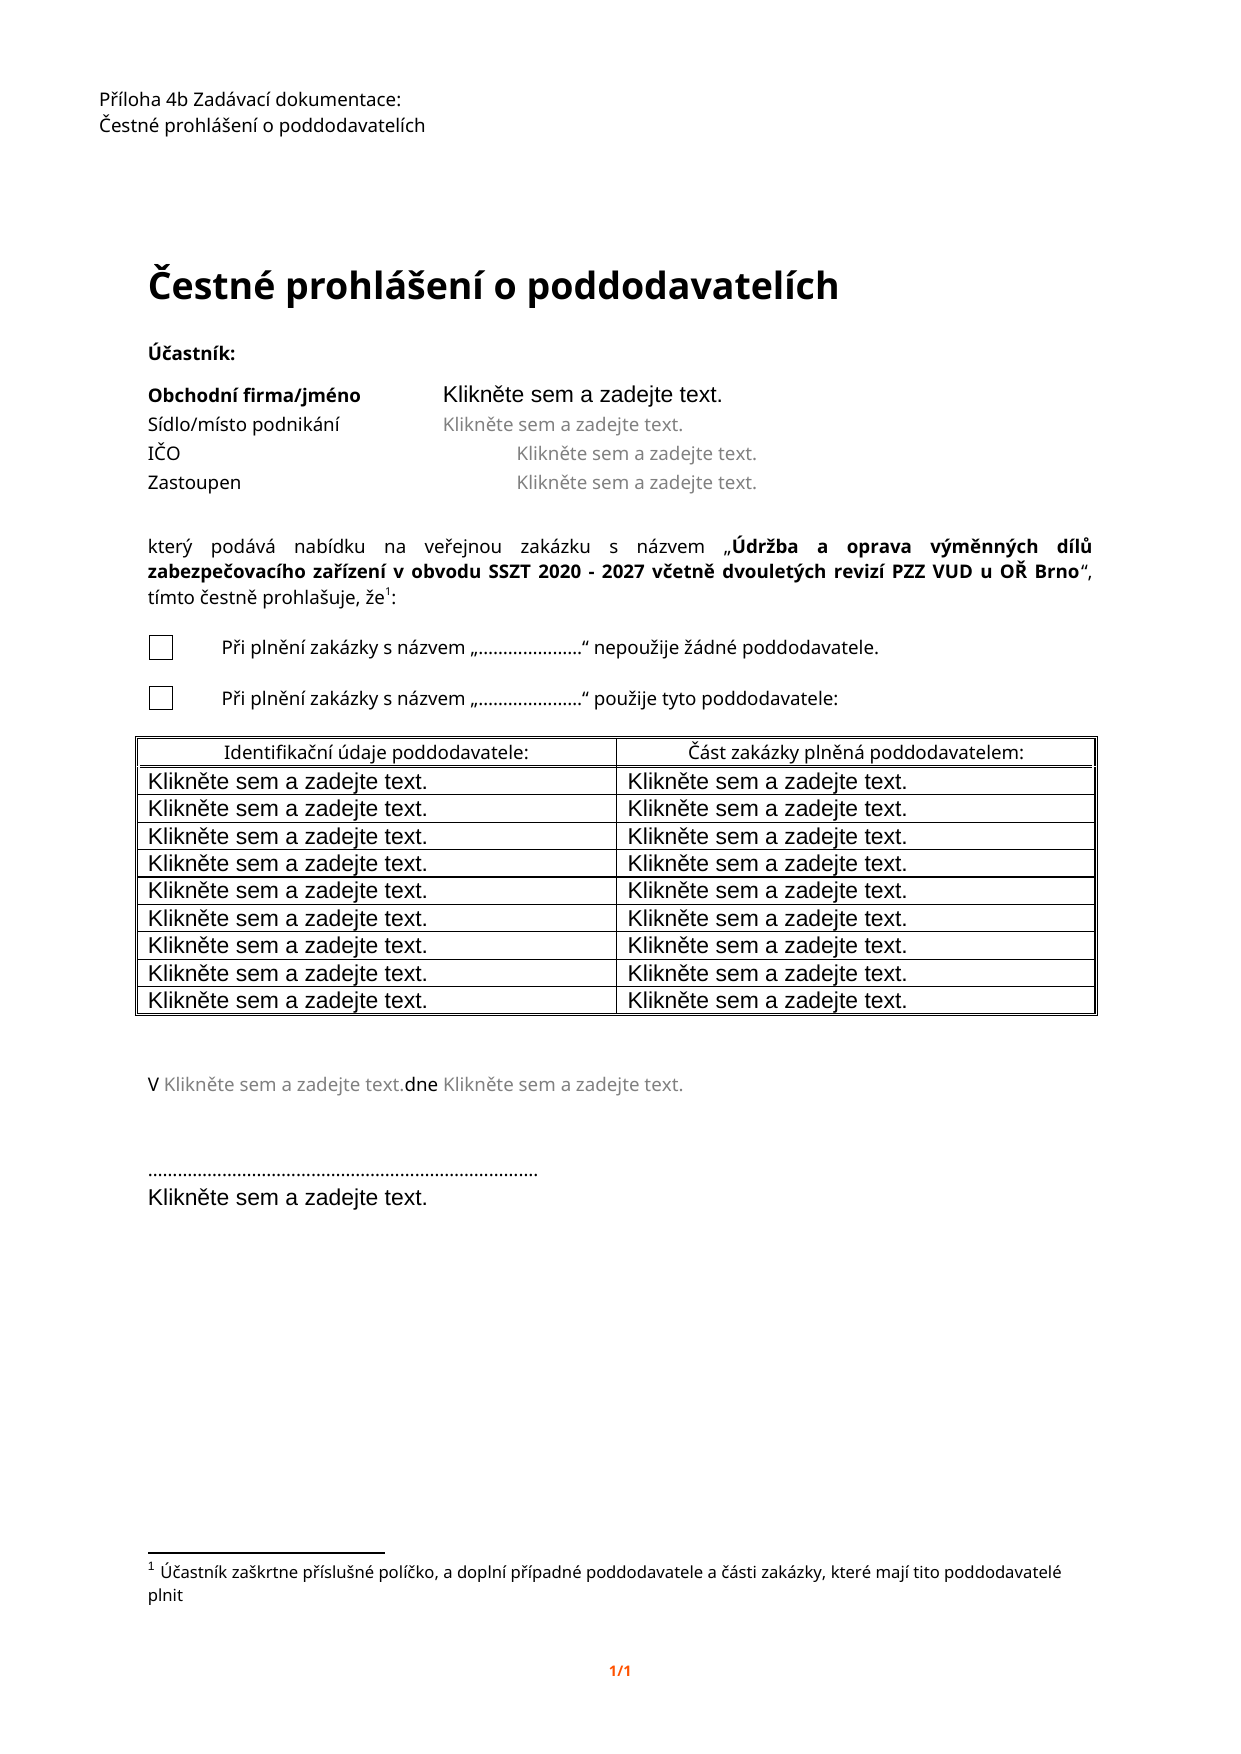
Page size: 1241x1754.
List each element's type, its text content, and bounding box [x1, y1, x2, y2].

text IČO [148, 437, 1093, 466]
table_header Část zakázky plněná poddodavatelem: [617, 739, 1094, 765]
text Při plnění zakázky s názvem „…………………“ použije tyto poddodavatele: [148, 685, 1093, 711]
text Sídlo/místo podnikání [148, 408, 1093, 437]
table_header Identifikační údaje poddodavatele: [138, 739, 616, 765]
text ……………………………………………………………………. [148, 1152, 1092, 1181]
text V dne [148, 1067, 1092, 1097]
text který podává nabídku na veřejnou zakázku s názvem „Údržba a oprava výměnných dílů zabezpečovacího zařízení v obvodu SSZT 2020 - 2027 včetně dvouletých revizí PZZ VUD u OŘ Brno“, tímto čestně prohlašuje, že: [148, 533, 1093, 609]
text Zastoupen [148, 466, 1093, 495]
text Při plnění zakázky s názvem „…………………“ nepoužije žádné poddodavatele. [148, 634, 1093, 660]
title Čestné prohlášení o poddodavatelích [148, 259, 1093, 311]
text Obchodní firma/jméno [148, 379, 1093, 408]
text Účastník: [148, 336, 1093, 367]
